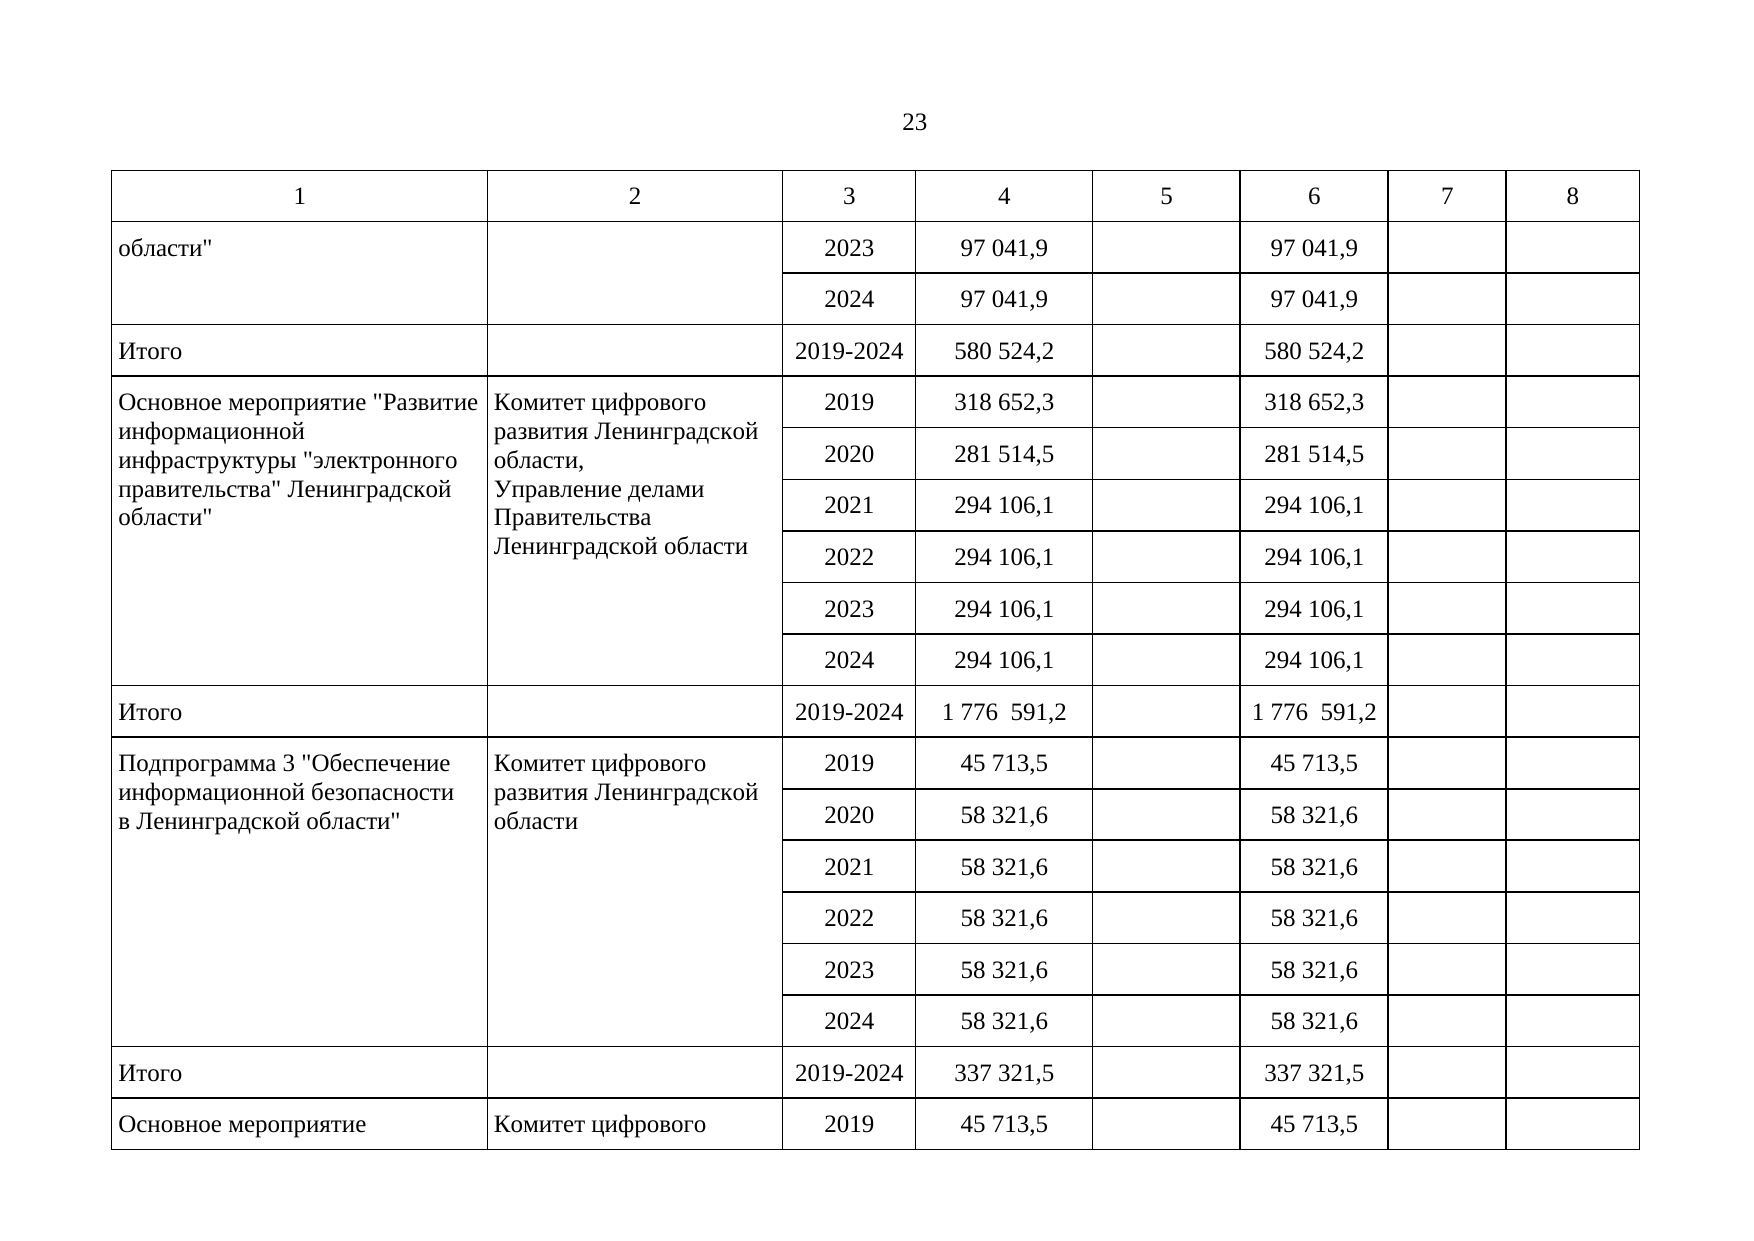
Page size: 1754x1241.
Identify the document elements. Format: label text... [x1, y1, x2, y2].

table_header 5 [1093, 171, 1239, 221]
table_cell 337 321,5 [916, 1047, 1092, 1097]
table_cell Итого [112, 1047, 487, 1097]
table_cell 2019 [783, 1099, 915, 1149]
table_cell 97 041,9 [1241, 222, 1387, 272]
table_cell [1507, 996, 1639, 1046]
table_cell [1389, 583, 1505, 633]
table_cell [1507, 377, 1639, 427]
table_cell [112, 1099, 487, 1149]
table_cell [1389, 222, 1505, 272]
table_cell 318 652,3 [1241, 377, 1387, 427]
table_cell [1507, 480, 1639, 530]
table_cell [1093, 635, 1239, 685]
table_cell [1093, 1047, 1239, 1097]
table_cell 58 321,6 [1241, 841, 1387, 891]
table_cell 281 514,5 [1241, 428, 1387, 478]
table_cell [1093, 377, 1239, 427]
table_cell [1389, 1047, 1505, 1097]
table_cell 2024 [783, 996, 915, 1046]
table_cell [1093, 532, 1239, 582]
table_cell 45 713,5 [1241, 738, 1387, 788]
table_cell 2023 [783, 944, 915, 994]
table_cell 294 106,1 [916, 532, 1092, 582]
table_cell Итого [112, 325, 487, 375]
table_cell [1507, 1047, 1639, 1097]
table_cell 2019-2024 [783, 1047, 915, 1097]
table_cell 2024 [783, 635, 915, 685]
table_cell 58 321,6 [916, 893, 1092, 942]
table_cell 294 106,1 [1241, 583, 1387, 633]
table_cell [1507, 428, 1639, 478]
table_header 2 [488, 171, 782, 221]
table_cell 2024 [783, 274, 915, 324]
table_header 1 [112, 171, 487, 221]
table_cell [1093, 790, 1239, 839]
table_cell [1093, 944, 1239, 994]
table_cell 45 713,5 [916, 1099, 1092, 1149]
table_cell 97 041,9 [916, 274, 1092, 324]
table_cell [1507, 532, 1639, 582]
table_cell 318 652,3 [916, 377, 1092, 427]
table_cell [1389, 635, 1505, 685]
table_cell 2020 [783, 428, 915, 478]
table_cell 2022 [783, 532, 915, 582]
table_cell [1389, 841, 1505, 891]
table_cell [1507, 893, 1639, 942]
table_cell [1389, 274, 1505, 324]
table_cell [1093, 996, 1239, 1046]
table_cell 58 321,6 [916, 841, 1092, 891]
table_header 8 [1507, 171, 1639, 221]
table_cell [1093, 274, 1239, 324]
table_cell 294 106,1 [916, 480, 1092, 530]
table_cell [488, 325, 782, 375]
table_cell [1093, 686, 1239, 736]
table_cell 45 713,5 [1241, 1099, 1387, 1149]
table_header 4 [916, 171, 1092, 221]
table_cell [1093, 1099, 1239, 1149]
table_cell 294 106,1 [916, 583, 1092, 633]
table_cell [1093, 841, 1239, 891]
table_cell [1507, 635, 1639, 685]
table_cell 2020 [783, 790, 915, 839]
table_cell 294 106,1 [1241, 532, 1387, 582]
table_cell 58 321,6 [1241, 893, 1387, 942]
table_cell [1389, 893, 1505, 942]
table_cell 58 321,6 [1241, 996, 1387, 1046]
table_cell 2019 [783, 738, 915, 788]
table_cell [1093, 480, 1239, 530]
table_header 7 [1389, 171, 1505, 221]
table_cell [1507, 222, 1639, 272]
table_cell 580 524,2 [916, 325, 1092, 375]
table_cell 294 106,1 [1241, 480, 1387, 530]
table_cell 294 106,1 [1241, 635, 1387, 685]
table_cell Итого [112, 686, 487, 736]
table_cell [1507, 325, 1639, 375]
table_cell 337 321,5 [1241, 1047, 1387, 1097]
table_cell [1093, 428, 1239, 478]
table_cell [1389, 790, 1505, 839]
table_cell 2019-2024 [783, 325, 915, 375]
table_cell [1093, 893, 1239, 942]
table_cell [1389, 532, 1505, 582]
table_cell 45 713,5 [916, 738, 1092, 788]
table_cell 2023 [783, 583, 915, 633]
table_cell 2021 [783, 841, 915, 891]
table_cell [488, 686, 782, 736]
table_cell Подпрограмма 3 "Обеспечение информационной безопасности в Ленинградской области" [112, 738, 487, 1046]
table_cell [1389, 377, 1505, 427]
table_cell [1507, 583, 1639, 633]
table_cell [1093, 222, 1239, 272]
table_cell 281 514,5 [916, 428, 1092, 478]
table_cell 294 106,1 [916, 635, 1092, 685]
table_cell [1093, 325, 1239, 375]
table_cell [1507, 738, 1639, 788]
table_cell 2021 [783, 480, 915, 530]
table_cell 1 776 591,2 [916, 686, 1092, 736]
table_cell 58 321,6 [916, 790, 1092, 839]
table_cell [1389, 428, 1505, 478]
table_cell [1389, 996, 1505, 1046]
table_cell [1389, 738, 1505, 788]
table_cell 58 321,6 [916, 996, 1092, 1046]
table_cell [1389, 480, 1505, 530]
table_cell [1507, 790, 1639, 839]
table_cell 2023 [783, 222, 915, 272]
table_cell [488, 1099, 782, 1149]
table_cell Комитет цифрового развития Ленинградской области [488, 738, 782, 1046]
table_cell 97 041,9 [1241, 274, 1387, 324]
table_cell [1093, 738, 1239, 788]
table_cell [1507, 686, 1639, 736]
table_cell 2022 [783, 893, 915, 942]
table_cell 58 321,6 [1241, 790, 1387, 839]
table_cell 97 041,9 [916, 222, 1092, 272]
table_cell [1389, 686, 1505, 736]
table_cell 2019-2024 [783, 686, 915, 736]
table_cell [488, 1047, 782, 1097]
table_cell [1507, 944, 1639, 994]
table_cell 58 321,6 [916, 944, 1092, 994]
table_cell Основное мероприятие "Развитие информационной инфраструктуры "электронного правительства" Ленинградской области" [112, 377, 487, 685]
table_cell [1507, 274, 1639, 324]
table_header 3 [783, 171, 915, 221]
table_cell [1389, 325, 1505, 375]
table_cell 2019 [783, 377, 915, 427]
table_cell 58 321,6 [1241, 944, 1387, 994]
table_cell 580 524,2 [1241, 325, 1387, 375]
table_cell [1389, 1099, 1505, 1149]
table_cell [1507, 1099, 1639, 1149]
table_cell [1507, 841, 1639, 891]
table_header 6 [1241, 171, 1387, 221]
table_cell Комитет цифрового развития Ленинградской области, Управление делами Правительства Ленинградской области [488, 377, 782, 685]
table_cell 1 776 591,2 [1241, 686, 1387, 736]
table_cell [1389, 944, 1505, 994]
table_cell [1093, 583, 1239, 633]
